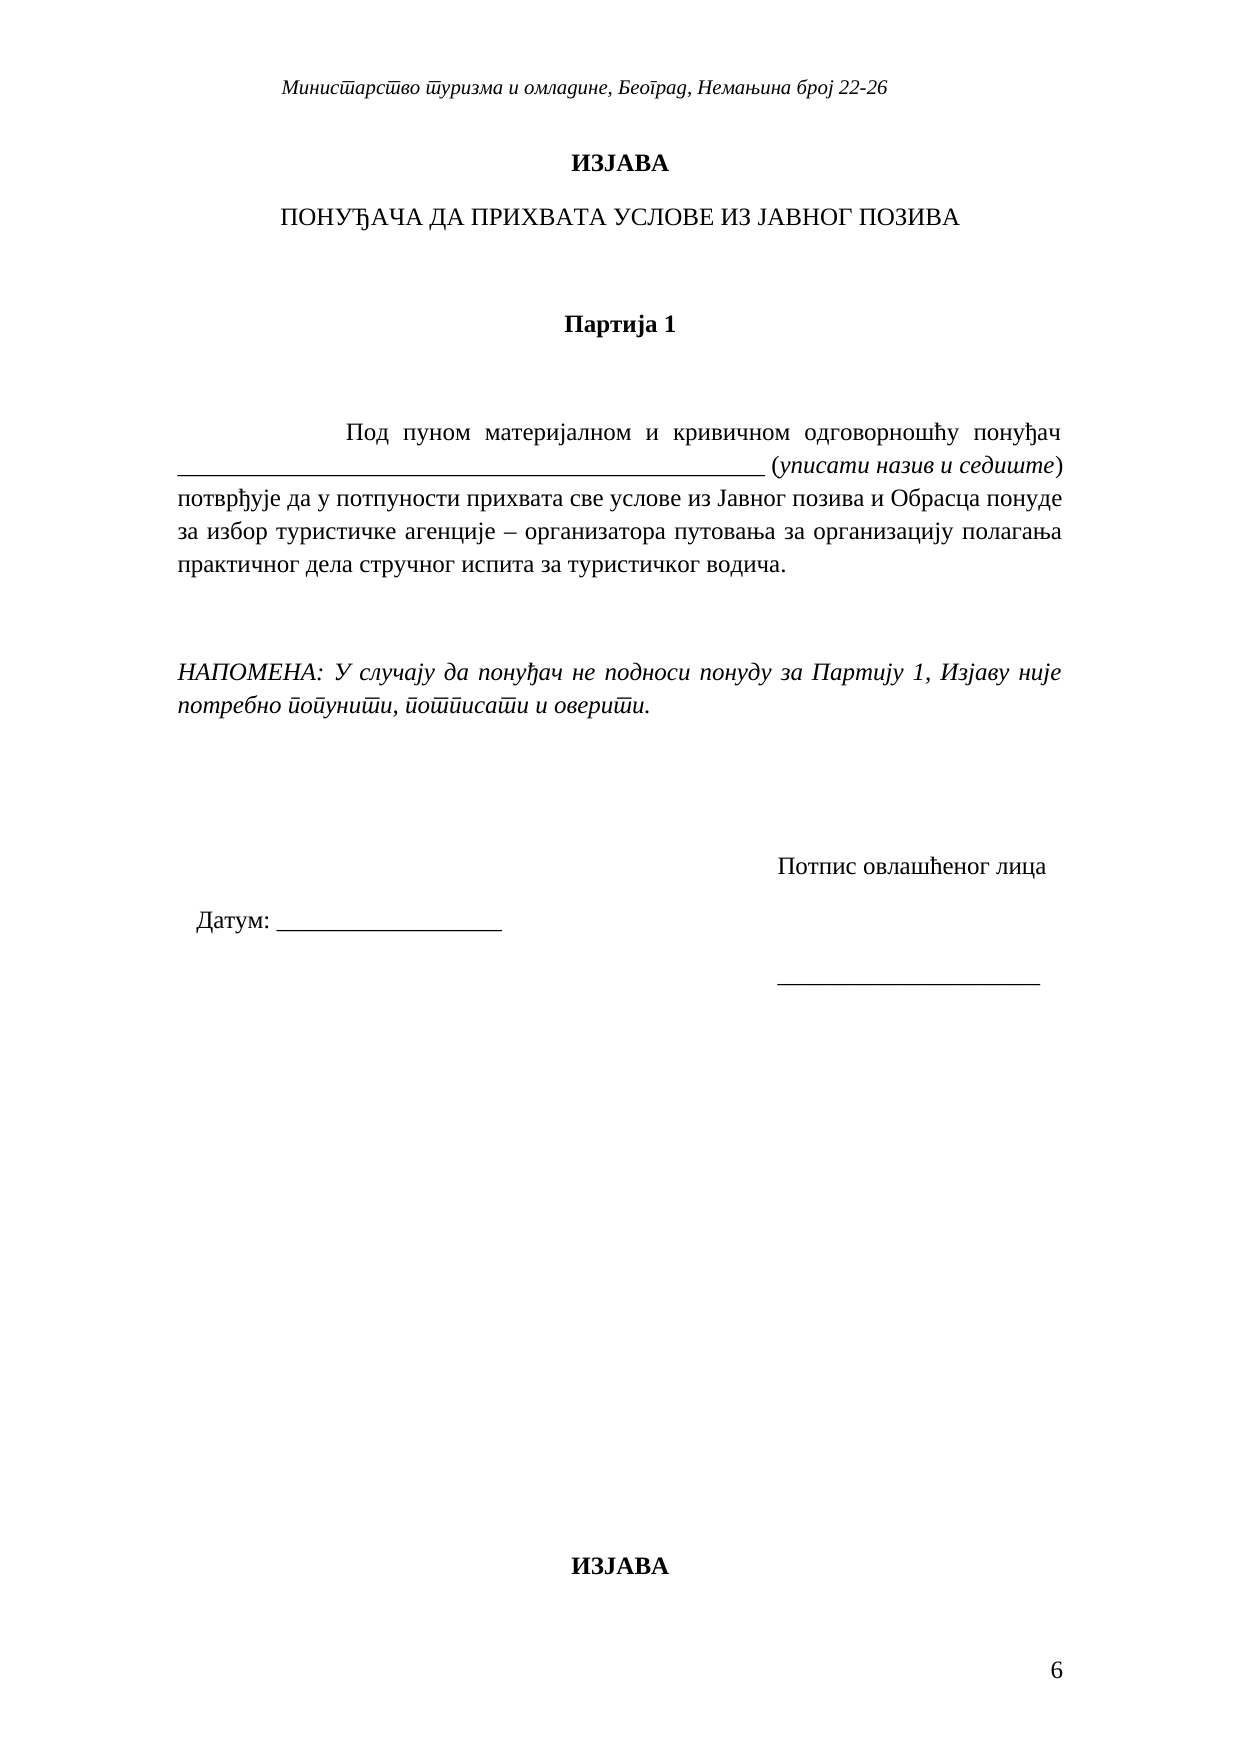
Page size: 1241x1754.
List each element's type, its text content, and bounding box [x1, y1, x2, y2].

text Датум: __________________ [177, 905, 1063, 934]
text ПОНУЂАЧА ДА ПРИХВАТА УСЛОВЕ ИЗ ЈАВНОГ ПОЗИВА [177, 202, 1063, 230]
text _____________________ [177, 959, 1063, 988]
text ИЗЈАВА [177, 148, 1063, 176]
text ИЗЈАВА [177, 1551, 1063, 1580]
text Под пуном материјалном и кривичном одговорношћу понуђач _______________________________________________ (уписати назив и седиште) потврђује да у потпуности прихвата све услове из Јавног позива и Обрасца понуде за избор туристичке агенције – организатора путовања за организацију полагања практичног дела стручног испита за туристичког водича. [177, 417, 1063, 578]
text Партија 1 [177, 309, 1063, 338]
text НАПОМЕНА: У случају да понуђач не подноси понуду за Партију 1, Изјаву није потребно попунити, потписати и оверити. [177, 657, 1063, 718]
text Потпис овлашћеног лица [177, 851, 1063, 880]
